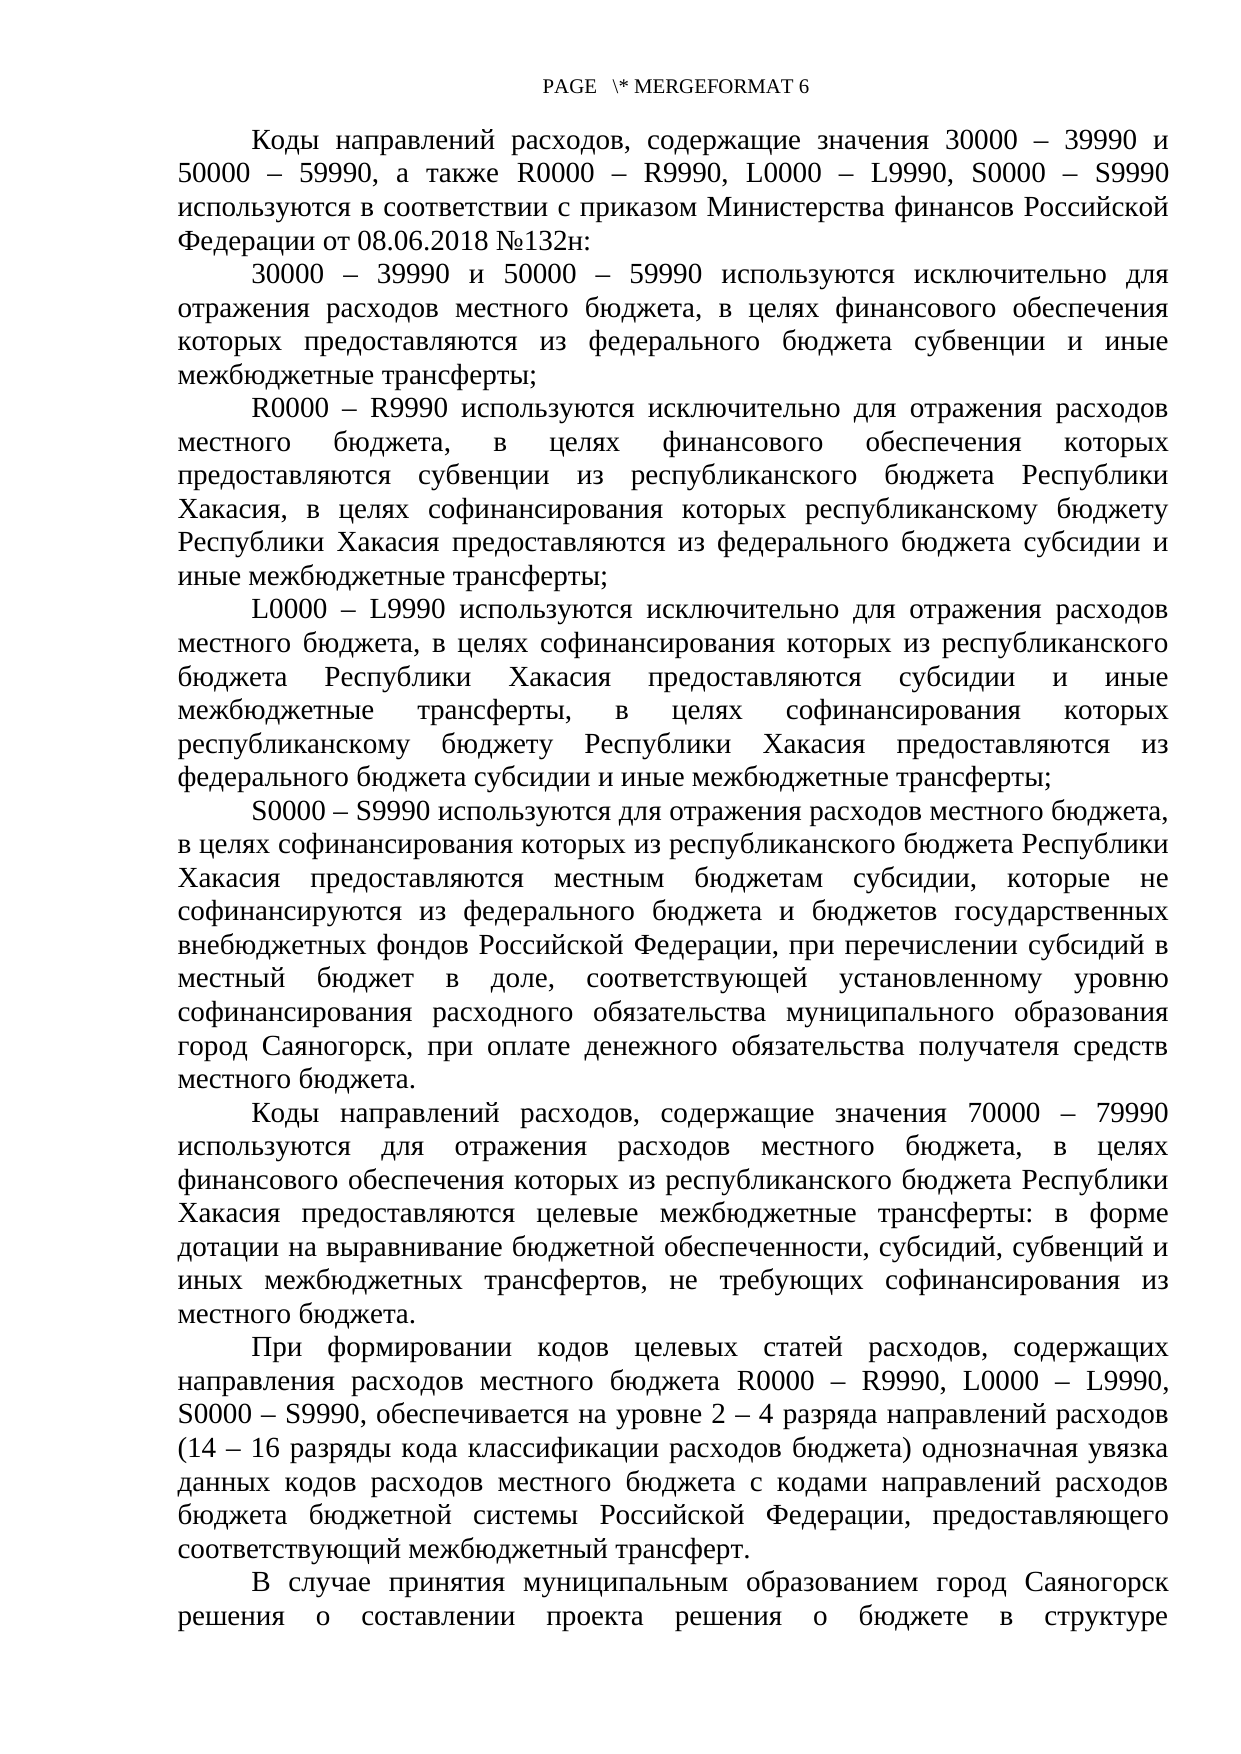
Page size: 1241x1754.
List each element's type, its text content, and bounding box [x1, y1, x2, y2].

text 30000 – 39990 и 50000 – 59990 используются исключительно для отражения расходов местного бюджета, в целях финансового обеспечения которых предоставляются из федерального бюджета субвенции и иные межбюджетные трансферты; [177, 256, 1169, 390]
text L0000 – L9990 используются исключительно для отражения расходов местного бюджета, в целях софинансирования которых из республиканского бюджета Республики Хакасия предоставляются субсидии и иные межбюджетные трансферты, в целях софинансирования которых республиканскому бюджету Республики Хакасия предоставляются из федерального бюджета субсидии и иные межбюджетные трансферты; [177, 592, 1169, 793]
text Коды направлений расходов, содержащие значения 70000 – 79990 используются для отражения расходов местного бюджета, в целях финансового обеспечения которых из республиканского бюджета Республики Хакасия предоставляются целевые межбюджетные трансферты: в форме дотации на выравнивание бюджетной обеспеченности, субсидий, субвенций и иных межбюджетных трансфертов, не требующих софинансирования из местного бюджета. [177, 1095, 1169, 1329]
text Коды направлений расходов, содержащие значения 30000 – 39990 и 50000 – 59990, а также R0000 – R9990, L0000 – L9990, S0000 – S9990 используются в соответствии с приказом Министерства финансов Российской Федерации от 08.06.2018 №132н: [177, 122, 1169, 256]
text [177, 1564, 1169, 1631]
text R0000 – R9990 используются исключительно для отражения расходов местного бюджета, в целях финансового обеспечения которых предоставляются субвенции из республиканского бюджета Республики Хакасия, в целях софинансирования которых республиканскому бюджету Республики Хакасия предоставляются из федерального бюджета субсидии и иные межбюджетные трансферты; [177, 390, 1169, 592]
text S0000 – S9990 используются для отражения расходов местного бюджета, в целях софинансирования которых из республиканского бюджета Республики Хакасия предоставляются местным бюджетам субсидии, которые не софинансируются из федерального бюджета и бюджетов государственных внебюджетных фондов Российской Федерации, при перечислении субсидий в местный бюджет в доле, соответствующей установленному уровню софинансирования расходного обязательства муниципального образования город Саяногорск, при оплате денежного обязательства получателя средств местного бюджета. [177, 793, 1169, 1095]
text При формировании кодов целевых статей расходов, содержащих направления расходов местного бюджета R0000 – R9990, L0000 – L9990, S0000 – S9990, обеспечивается на уровне 2 – 4 разряда направлений расходов (14 – 16 разряды кода классификации расходов бюджета) однозначная увязка данных кодов расходов местного бюджета с кодами направлений расходов бюджета бюджетной системы Российской Федерации, предоставляющего соответствующий межбюджетный трансферт. [177, 1329, 1169, 1564]
